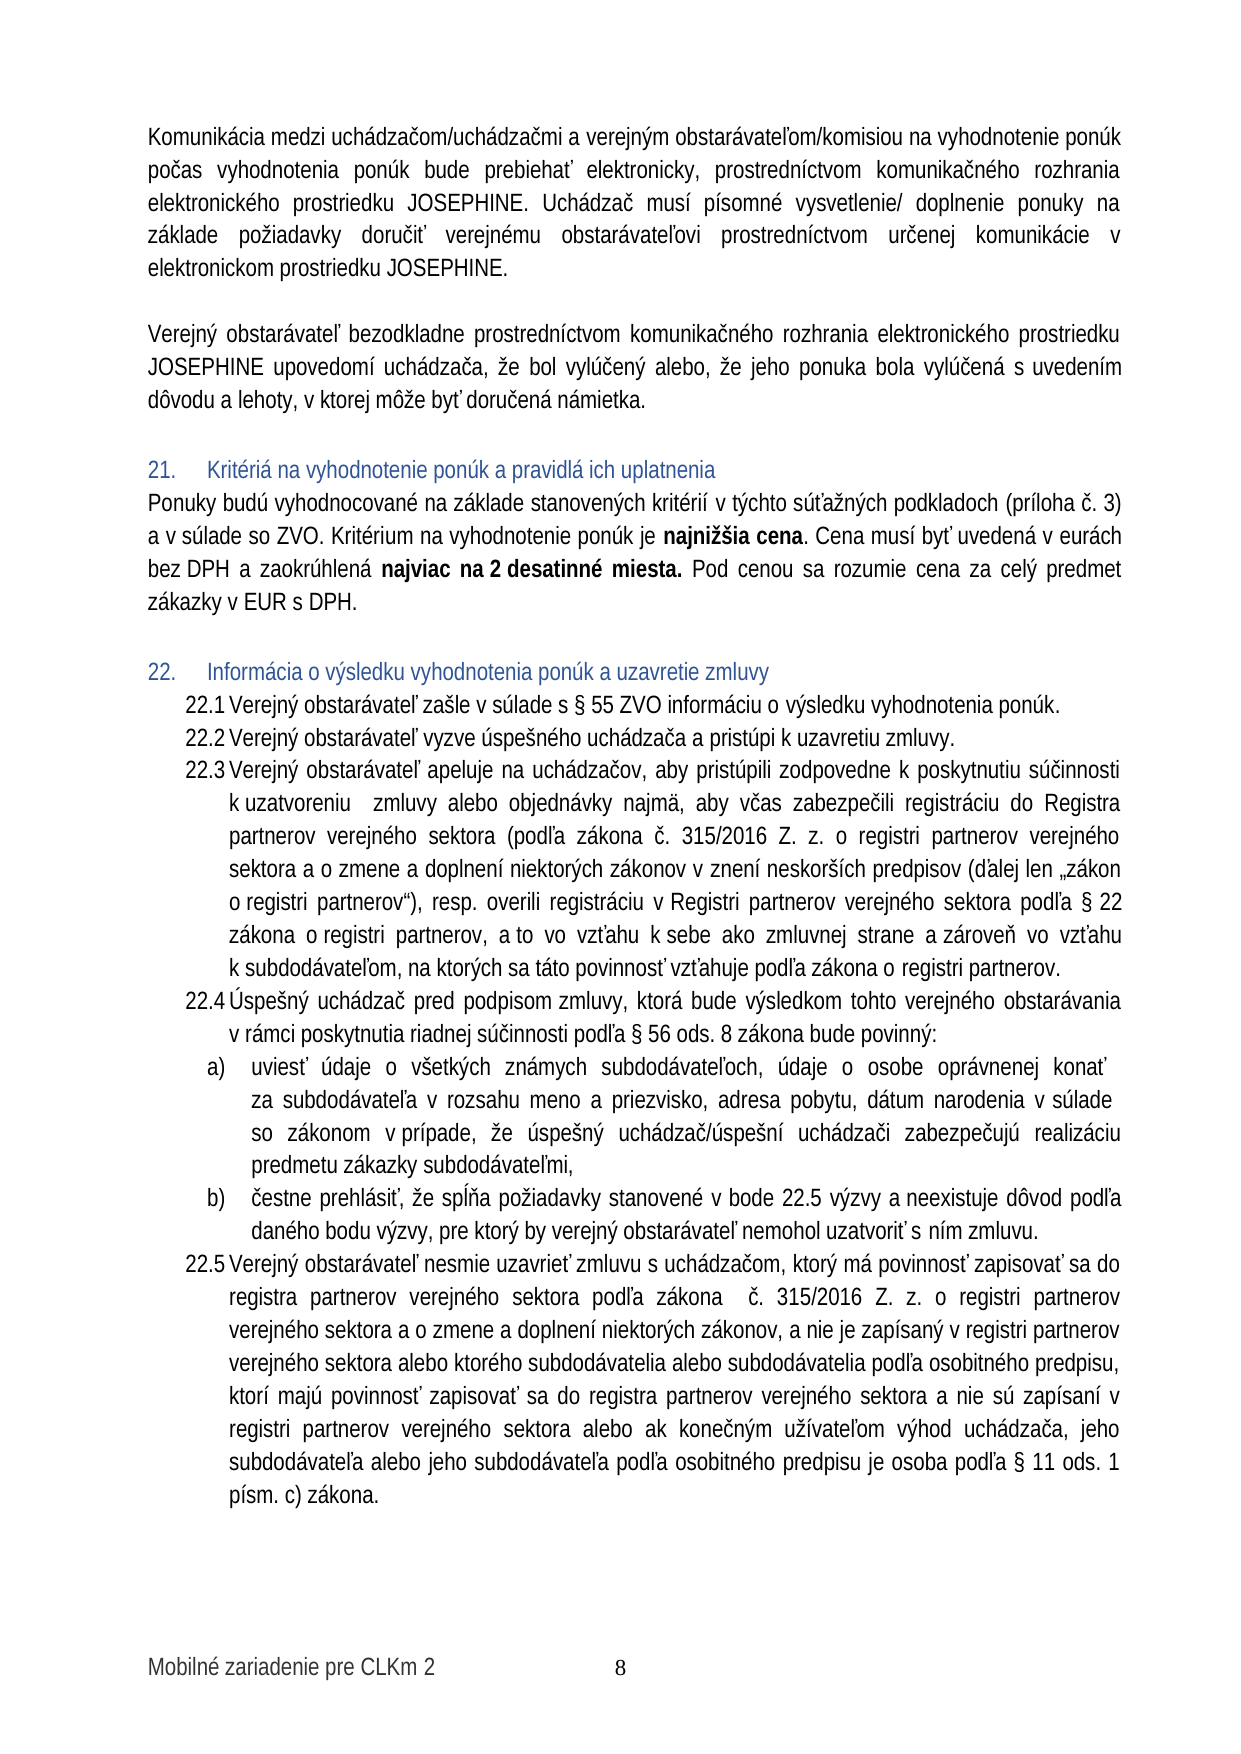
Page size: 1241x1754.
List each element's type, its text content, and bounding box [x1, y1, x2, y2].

subtitle Kritériá na vyhodnotenie ponúk a pravidlá ich uplatnenia [148, 455, 1122, 484]
list čestne prehlásiť, že spĺňa požiadavky stanovené v bode 22.5 výzvy a neexistuje dôvod podľa daného bodu výzvy, pre ktorý by verejný obstarávateľ nemohol uzatvoriť s ním zmluvu. [207, 1183, 1122, 1245]
list Verejný obstarávateľ vyzve úspešného uchádzača a pristúpi k uzavretiu zmluvy. [185, 723, 1122, 751]
subtitle Informácia o výsledku vyhodnotenia ponúk a uzavretie zmluvy [148, 657, 1122, 685]
text Ponuky budú vyhodnocované na základe stanovených kritérií v týchto súťažných podkladoch (príloha č. 3) a v súlade so ZVO. Kritérium na vyhodnotenie ponúk je najnižšia cena. Cena musí byť uvedená v eurách bez DPH a zaokrúhlená najviac na 2 desatinné miesta. Pod cenou sa rozumie cena za celý predmet zákazky v EUR s DPH. [148, 488, 1122, 615]
list Komunikácia medzi uchádzačom/uchádzačmi a verejným obstarávateľom/komisiou na vyhodnotenie ponúk počas vyhodnotenia ponúk bude prebiehať elektronicky, prostredníctvom komunikačného rozhrania elektronického prostriedku JOSEPHINE. Uchádzač musí písomné vysvetlenie/ doplnenie ponuky na základe požiadavky doručiť verejnému obstarávateľovi prostredníctvom určenej komunikácie v elektronickom prostriedku JOSEPHINE. [148, 122, 1122, 282]
list uviesť údaje o všetkých známych subdodávateľoch, údaje o osobe oprávnenej konať za subdodávateľa v rozsahu meno a priezvisko, adresa pobytu, dátum narodenia v súlade so zákonom v prípade, že úspešný uchádzač/úspešní uchádzači zabezpečujú realizáciu predmetu zákazky subdodávateľmi, [207, 1052, 1122, 1179]
list Verejný obstarávateľ bezodkladne prostredníctvom komunikačného rozhrania elektronického prostriedku JOSEPHINE upovedomí uchádzača, že bol vylúčený alebo, že jeho ponuka bola vylúčená s uvedením dôvodu a lehoty, v ktorej môže byť doručená námietka. [148, 319, 1122, 414]
list Verejný obstarávateľ apeluje na uchádzačov, aby pristúpili zodpovedne k poskytnutiu súčinnosti k uzatvoreniu zmluvy alebo objednávky najmä, aby včas zabezpečili registráciu do Registra partnerov verejného sektora (podľa zákona č. 315/2016 Z. z. o registri partnerov verejného sektora a o zmene a doplnení niektorých zákonov v znení neskorších predpisov (ďalej len „zákon o registri partnerov“), resp. overili registráciu v Registri partnerov verejného sektora podľa § 22 zákona o registri partnerov, a to vo vzťahu k sebe ako zmluvnej strane a zároveň vo vzťahu k subdodávateľom, na ktorých sa táto povinnosť vzťahuje podľa zákona o registri partnerov. [185, 756, 1122, 982]
list Úspešný uchádzač pred podpisom zmluvy, ktorá bude výsledkom tohto verejného obstarávania v rámci poskytnutia riadnej súčinnosti podľa § 56 ods. 8 zákona bude povinný: [185, 986, 1122, 1047]
list Verejný obstarávateľ nesmie uzavrieť zmluvu s uchádzačom, ktorý má povinnosť zapisovať sa do registra partnerov verejného sektora podľa zákona č. 315/2016 Z. z. o registri partnerov verejného sektora a o zmene a doplnení niektorých zákonov, a nie je zapísaný v registri partnerov verejného sektora alebo ktorého subdodávatelia alebo subdodávatelia podľa osobitného predpisu, ktorí majú povinnosť zapisovať sa do registra partnerov verejného sektora a nie sú zapísaní v registri partnerov verejného sektora alebo ak konečným užívateľom výhod uchádzača, jeho subdodávateľa alebo jeho subdodávateľa podľa osobitného predpisu je osoba podľa § 11 ods. 1 písm. c) zákona. [185, 1249, 1122, 1508]
list Verejný obstarávateľ zašle v súlade s § 55 ZVO informáciu o výsledku vyhodnotenia ponúk. [185, 690, 1122, 718]
